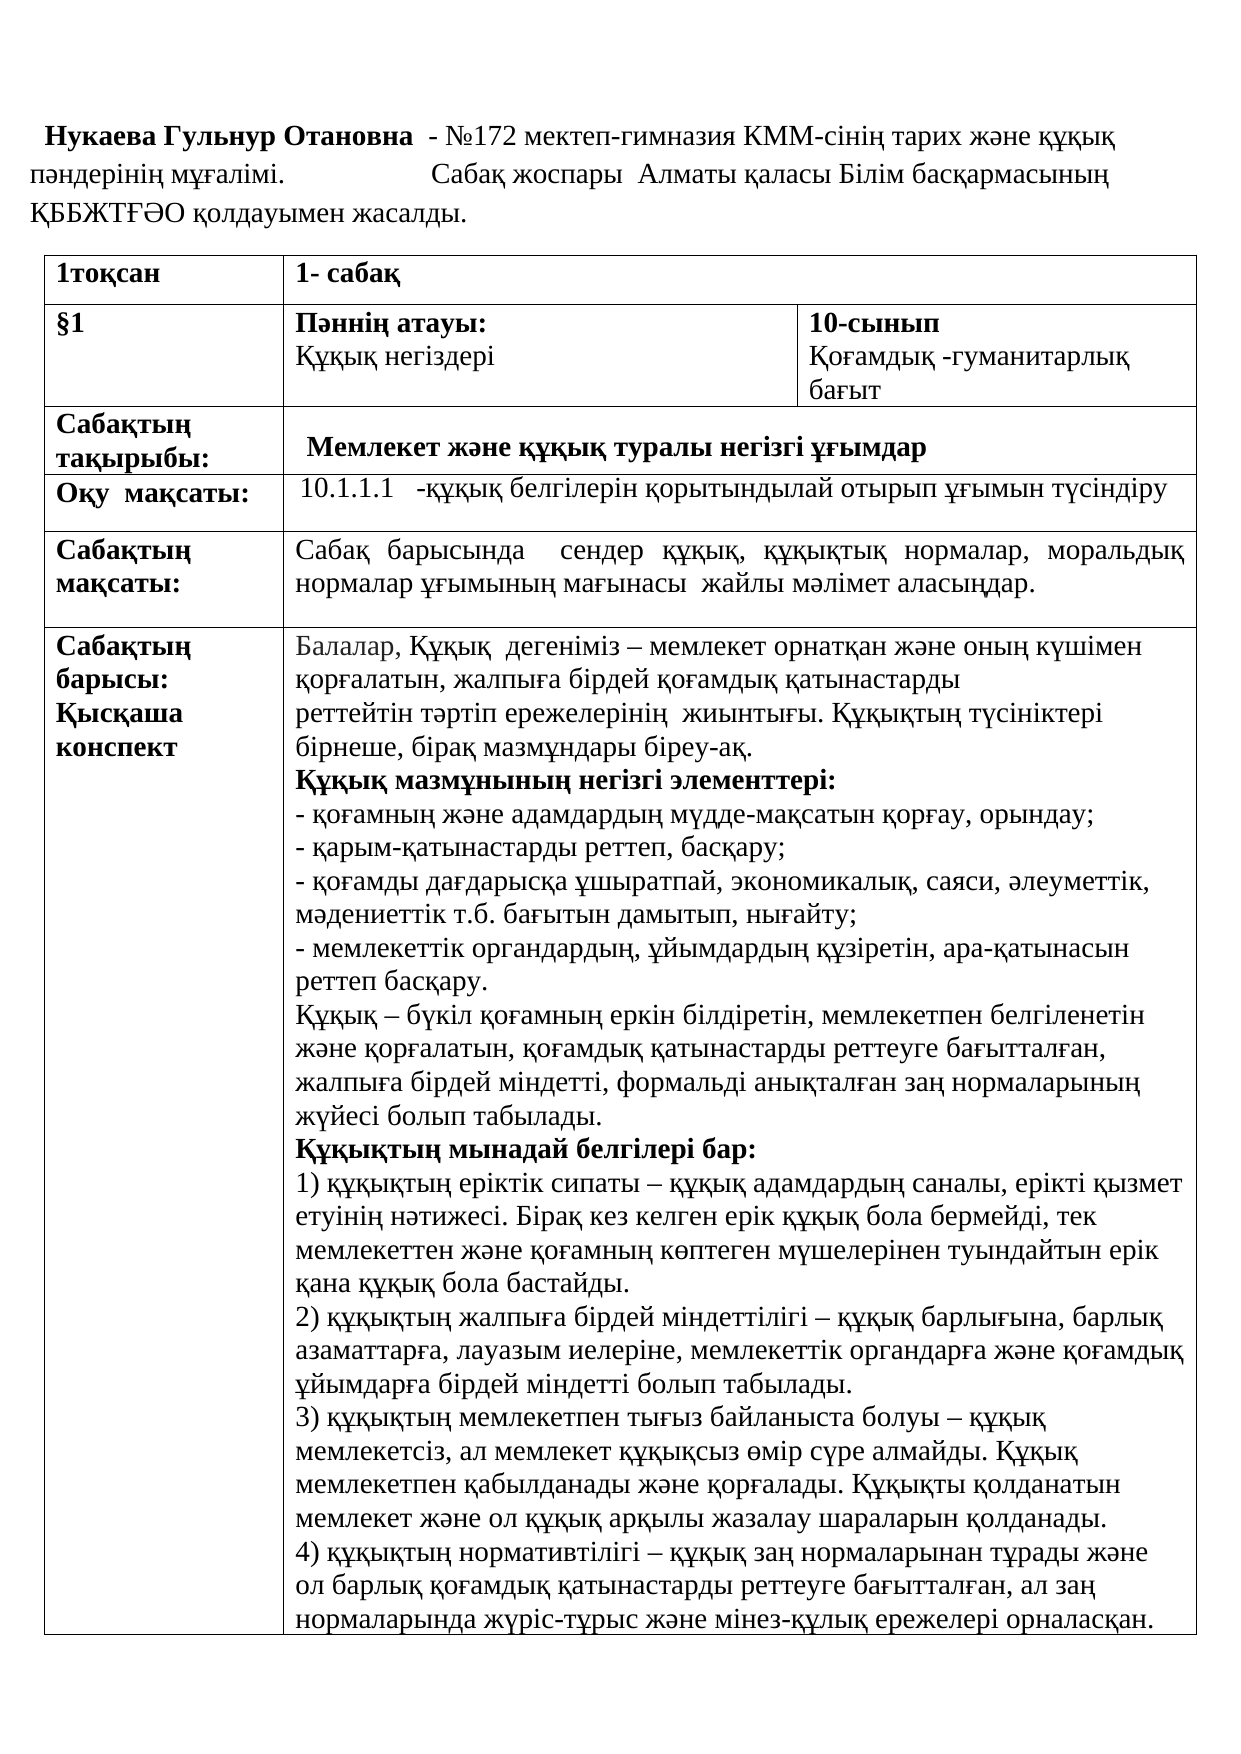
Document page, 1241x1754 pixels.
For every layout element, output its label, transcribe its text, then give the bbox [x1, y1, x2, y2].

table_header 1- сабақ [284, 256, 1196, 304]
table_cell 10-сынып Қоғамдық -гуманитарлық бағыт [798, 305, 1196, 406]
text Нукаева Гульнур Отановна - №172 мектеп-гимназия КММ-сінің тарих және құқық пәндерінің мұғалімі. Сабақ жоспары Алматы қаласы Білім басқармасының ҚББЖТҒӘО қолдауымен жасалды. [29, 118, 1122, 229]
table_cell 10.1.1.1 -құқық белгілерін қорытындылай отырып ұғымын түсіндіру [284, 475, 1196, 531]
table_cell Сабақ барысында сендер құқық, құқықтық нормалар, моральдық нормалар ұғымының мағынасы жайлы мәлімет аласыңдар. [284, 532, 1196, 627]
table_cell §1 [45, 305, 283, 406]
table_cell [284, 628, 1196, 1634]
table_cell Мемлекет және құқық туралы негізгі ұғымдар [284, 407, 1196, 474]
table_cell Сабақтың тақырыбы: [45, 407, 283, 474]
table_cell Сабақтың мақсаты: [45, 532, 283, 627]
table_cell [45, 628, 283, 1634]
table_header 1тоқсан [45, 256, 283, 304]
table_cell Пәннің атауы: Құқық негіздері [284, 305, 797, 406]
table_cell Оқу мақсаты: [45, 475, 283, 531]
